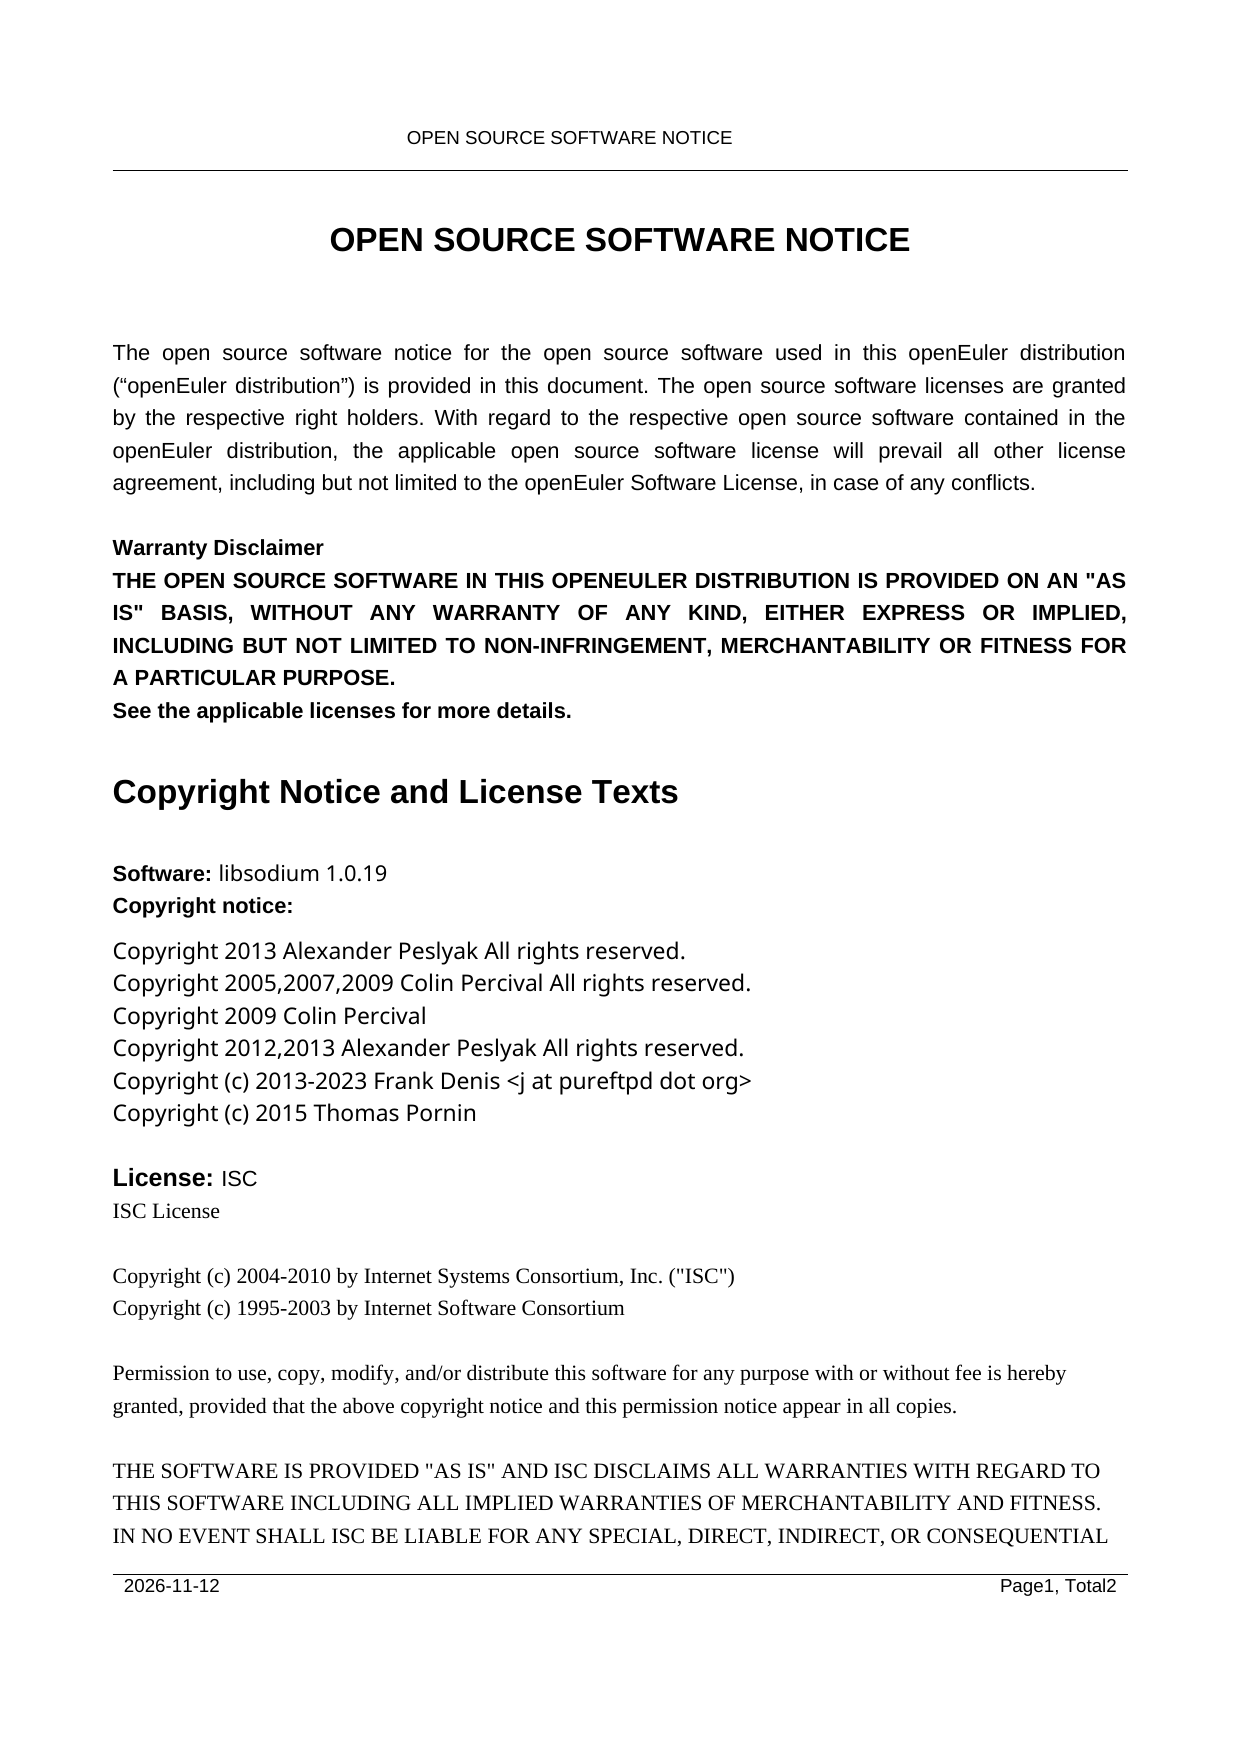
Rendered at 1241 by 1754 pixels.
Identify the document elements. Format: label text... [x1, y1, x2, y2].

text The open source software notice for the open source software used in this openEuler distribution (“openEuler distribution”) is provided in this document. The open source software licenses are granted by the respective right holders. With regard to the respective open source software contained in the openEuler distribution, the applicable open source software license will prevail all other license agreement, including but not limited to the openEuler Software License, in case of any conflicts. [112, 336, 1128, 499]
text License: ISC [112, 1161, 1128, 1194]
text Copyright 2013 Alexander Peslyak All rights reserved. Copyright 2005,2007,2009 Colin Percival All rights reserved. Copyright 2009 Colin Percival Copyright 2012,2013 Alexander Peslyak All rights reserved. Copyright (c) 2013-2023 Frank Denis <j at pureftpd dot org> Copyright (c) 2015 Thomas Pornin [112, 934, 1128, 1161]
text THE OPEN SOURCE SOFTWARE IN THIS OPENEULER DISTRIBUTION IS PROVIDED ON AN "AS IS" BASIS, WITHOUT ANY WARRANTY OF ANY KIND, EITHER EXPRESS OR IMPLIED, INCLUDING BUT NOT LIMITED TO NON-INFRINGEMENT, MERCHANTABILITY OR FITNESS FOR A PARTICULAR PURPOSE. See the applicable licenses for more details. [112, 564, 1128, 726]
text Warranty Disclaimer [112, 531, 1128, 564]
title Software: libsodium 1.0.19 [112, 856, 1128, 889]
text OPEN SOURCE SOFTWARE NOTICE [112, 206, 1128, 271]
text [112, 1194, 1128, 1551]
text Copyright Notice and License Texts [112, 759, 1128, 824]
text Copyright notice: [112, 889, 1128, 921]
